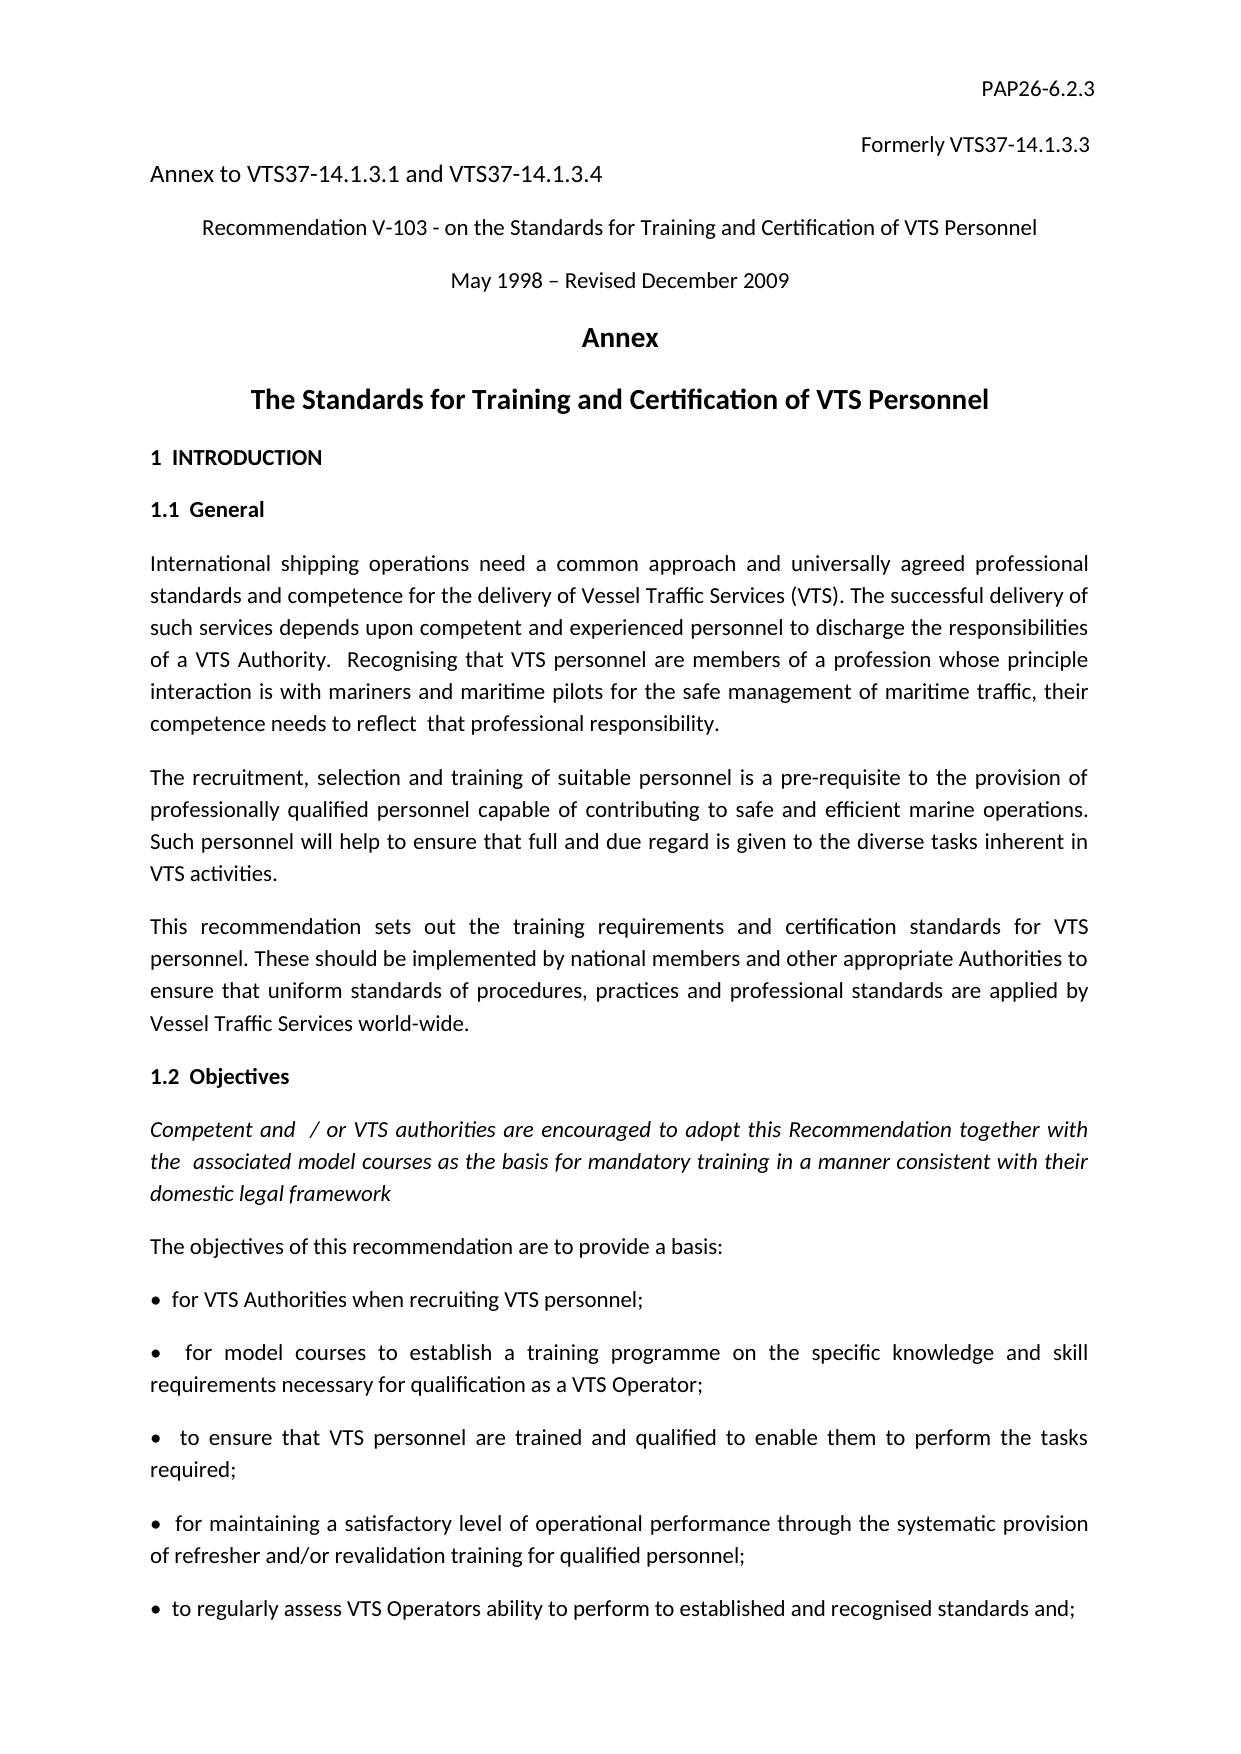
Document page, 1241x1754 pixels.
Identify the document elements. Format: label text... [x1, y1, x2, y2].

text • to regularly assess VTS Operators ability to perform to established and recognised standards and; [150, 1594, 1090, 1622]
text 1.1 General [150, 496, 1090, 524]
text • for model courses to establish a training programme on the specific knowledge and skill requirements necessary for qualification as a VTS Operator; [150, 1338, 1090, 1398]
text May 1998 – Revised December 2009 [150, 266, 1090, 294]
text • to ensure that VTS personnel are trained and qualified to enable them to perform the tasks required; [150, 1423, 1090, 1484]
text • for maintaining a satisfactory level of operational performance through the systematic provision of refresher and/or revalidation training for qualified personnel; [150, 1509, 1090, 1569]
text The Standards for Training and Certification of VTS Personnel [150, 381, 1090, 416]
text International shipping operations need a common approach and universally agreed professional standards and competence for the delivery of Vessel Traffic Services (VTS). The successful delivery of such services depends upon competent and experienced personnel to discharge the responsibilities of a VTS Authority. Recognising that VTS personnel are members of a profession whose principle interaction is with mariners and maritime pilots for the safe management of maritime traffic, their competence needs to reflect that professional responsibility. [150, 549, 1090, 738]
text The objectives of this recommendation are to provide a basis: [150, 1232, 1090, 1260]
text 1.2 Objectives [150, 1062, 1090, 1090]
text The recruitment, selection and training of suitable personnel is a pre-requisite to the provision of professionally qualified personnel capable of contributing to safe and efficient marine operations. Such personnel will help to ensure that full and due regard is given to the diverse tasks inherent in VTS activities. [150, 763, 1090, 887]
text This recommendation sets out the training requirements and certification standards for VTS personnel. These should be implemented by national members and other appropriate Authorities to ensure that uniform standards of procedures, practices and professional standards are applied by Vessel Traffic Services world-wide. [150, 912, 1090, 1037]
text Competent and / or VTS authorities are encouraged to adopt this Recommendation together with the associated model courses as the basis for mandatory training in a manner consistent with their domestic legal framework [150, 1115, 1090, 1207]
text Recommendation V-103 - on the Standards for Training and Certification of VTS Personnel [150, 213, 1090, 241]
text • for VTS Authorities when recruiting VTS personnel; [150, 1285, 1090, 1313]
text Annex [150, 319, 1090, 355]
text 1 INTRODUCTION [150, 443, 1090, 471]
